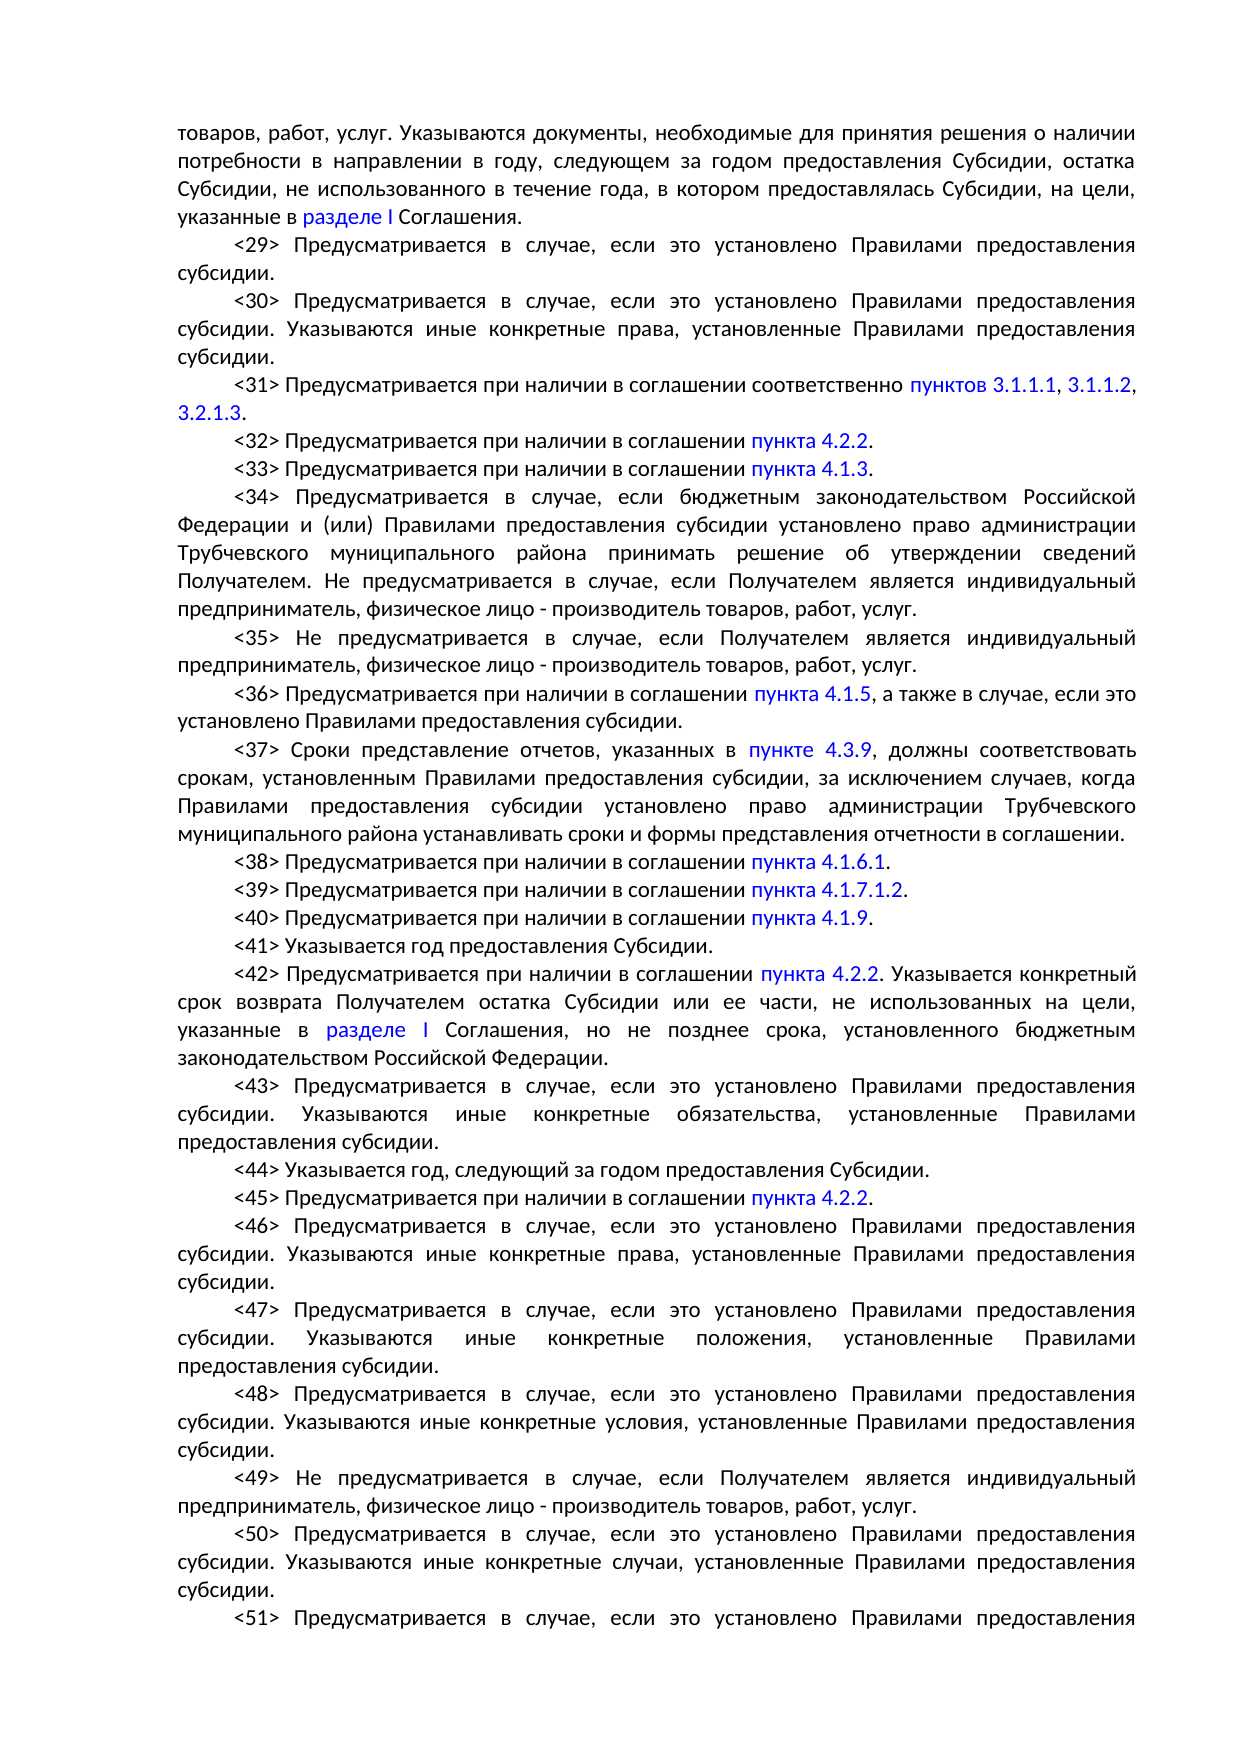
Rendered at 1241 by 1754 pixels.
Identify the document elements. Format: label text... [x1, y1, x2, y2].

text <38> Предусматривается при наличии в соглашении пункта 4.1.6.1. [177, 847, 1137, 875]
text <39> Предусматривается при наличии в соглашении пункта 4.1.7.1.2. [177, 875, 1137, 903]
text <35> Не предусматривается в случае, если Получателем является индивидуальный предприниматель, физическое лицо - производитель товаров, работ, услуг. [177, 623, 1137, 679]
text <29> Предусматривается в случае, если это установлено Правилами предоставления субсидии. [177, 230, 1137, 286]
text <41> Указывается год предоставления Субсидии. [177, 931, 1137, 959]
text <30> Предусматривается в случае, если это установлено Правилами предоставления субсидии. Указываются иные конкретные права, установленные Правилами предоставления субсидии. [177, 286, 1137, 370]
text <46> Предусматривается в случае, если это установлено Правилами предоставления субсидии. Указываются иные конкретные права, установленные Правилами предоставления субсидии. [177, 1211, 1137, 1295]
text <31> Предусматривается при наличии в соглашении соответственно пунктов 3.1.1.1, 3.1.1.2, 3.2.1.3. [177, 370, 1137, 426]
text <37> Сроки представление отчетов, указанных в пункте 4.3.9, должны соответствовать срокам, установленным Правилами предоставления субсидии, за исключением случаев, когда Правилами предоставления субсидии установлено право администрации Трубчевского муниципального района устанавливать сроки и формы представления отчетности в соглашении. [177, 735, 1137, 847]
text <36> Предусматривается при наличии в соглашении пункта 4.1.5, а также в случае, если это установлено Правилами предоставления субсидии. [177, 679, 1137, 735]
text <48> Предусматривается в случае, если это установлено Правилами предоставления субсидии. Указываются иные конкретные условия, установленные Правилами предоставления субсидии. [177, 1379, 1137, 1463]
text <50> Предусматривается в случае, если это установлено Правилами предоставления субсидии. Указываются иные конкретные случаи, установленные Правилами предоставления субсидии. [177, 1519, 1137, 1603]
text <40> Предусматривается при наличии в соглашении пункта 4.1.9. [177, 903, 1137, 931]
text <45> Предусматривается при наличии в соглашении пункта 4.2.2. [177, 1183, 1137, 1211]
text <34> Предусматривается в случае, если бюджетным законодательством Российской Федерации и (или) Правилами предоставления субсидии установлено право администрации Трубчевского муниципального района принимать решение об утверждении сведений Получателем. Не предусматривается в случае, если Получателем является индивидуальный предприниматель, физическое лицо - производитель товаров, работ, услуг. [177, 482, 1137, 623]
text <44> Указывается год, следующий за годом предоставления Субсидии. [177, 1155, 1137, 1183]
text <43> Предусматривается в случае, если это установлено Правилами предоставления субсидии. Указываются иные конкретные обязательства, установленные Правилами предоставления субсидии. [177, 1071, 1137, 1155]
text <32> Предусматривается при наличии в соглашении пункта 4.2.2. [177, 426, 1137, 454]
text <42> Предусматривается при наличии в соглашении пункта 4.2.2. Указывается конкретный срок возврата Получателем остатка Субсидии или ее части, не использованных на цели, указанные в разделе I Соглашения, но не позднее срока, установленного бюджетным законодательством Российской Федерации. [177, 959, 1137, 1071]
text <49> Не предусматривается в случае, если Получателем является индивидуальный предприниматель, физическое лицо - производитель товаров, работ, услуг. [177, 1463, 1137, 1519]
text <33> Предусматривается при наличии в соглашении пункта 4.1.3. [177, 454, 1137, 482]
text <47> Предусматривается в случае, если это установлено Правилами предоставления субсидии. Указываются иные конкретные положения, установленные Правилами предоставления субсидии. [177, 1295, 1137, 1379]
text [177, 1603, 1137, 1631]
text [177, 118, 1137, 230]
